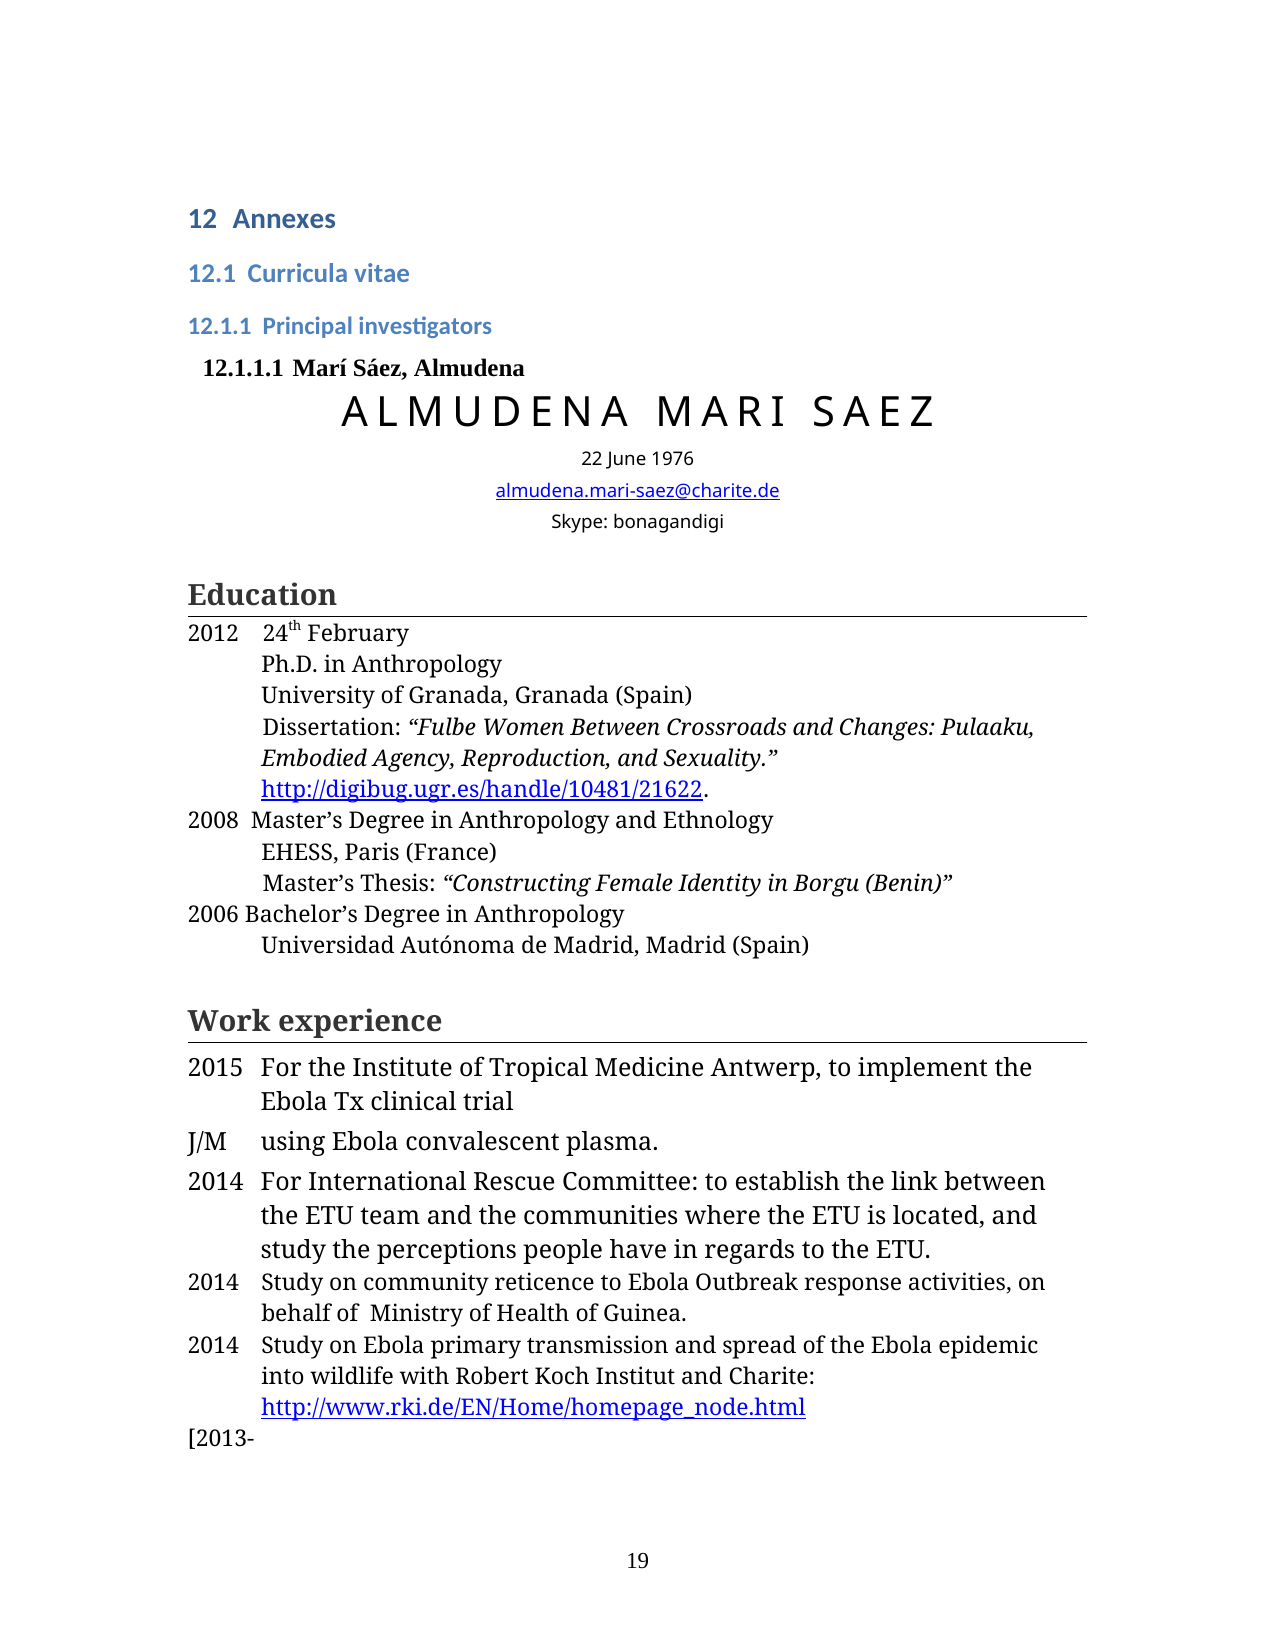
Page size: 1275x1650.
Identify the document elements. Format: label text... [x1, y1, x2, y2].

subtitle Curricula vitae [187, 256, 1087, 289]
text 2006 Bachelor’s Degree in Anthropology [187, 898, 1087, 929]
text 2015 For the Institute of Tropical Medicine Antwerp, to implement the Ebola Tx clinical trial [187, 1049, 1087, 1117]
text almudena.mari-saez@charite.de [187, 477, 1087, 502]
subtitle Annexes [187, 200, 1087, 236]
text University of Granada, Granada (Spain) [187, 679, 1087, 710]
text Work experience [187, 1000, 1087, 1043]
text 2014 Study on community reticence to Ebola Outbreak response activities, on behalf of Ministry of Health of Guinea. [187, 1266, 1087, 1328]
text J/M using Ebola convalescent plasma. [187, 1123, 1087, 1158]
text 2008 Master’s Degree in Anthropology and Ethnology [187, 804, 1087, 835]
text 2014 Study on Ebola primary transmission and spread of the Ebola epidemic into wildlife with Robert Koch Institut and Charite: http://www.rki.de/EN/Home/homepage_node.html [187, 1328, 1087, 1422]
subtitle Principal investigators [187, 310, 1087, 341]
text EHESS, Paris (France) [187, 835, 1087, 867]
text Master’s Thesis: “Constructing Female Identity in Borgu (Benin)” [262, 867, 1087, 898]
text [2013- [187, 1422, 1087, 1453]
text Ph.D. in Anthropology [187, 648, 1087, 679]
text ALMUDENa mari saez [187, 382, 1087, 439]
subtitle Marí Sáez, Almudena [202, 353, 1087, 382]
text Universidad Autónoma de Madrid, Madrid (Spain) [187, 929, 1087, 960]
text Education [187, 574, 1087, 617]
text Dissertation: “Fulbe Women Between Crossroads and Changes: Pulaaku, Embodied Agency, Reproduction, and Sexuality.” http://digibug.ugr.es/handle/10481/21622. [261, 710, 1087, 804]
text 2012 24th February [187, 617, 1087, 648]
text 2014 For International Rescue Committee: to establish the link between the ETU team and the communities where the ETU is located, and study the perceptions people have in regards to the ETU. [187, 1164, 1087, 1266]
text Skype: bonagandigi [187, 509, 1087, 534]
text 22 June 1976 [187, 445, 1087, 471]
